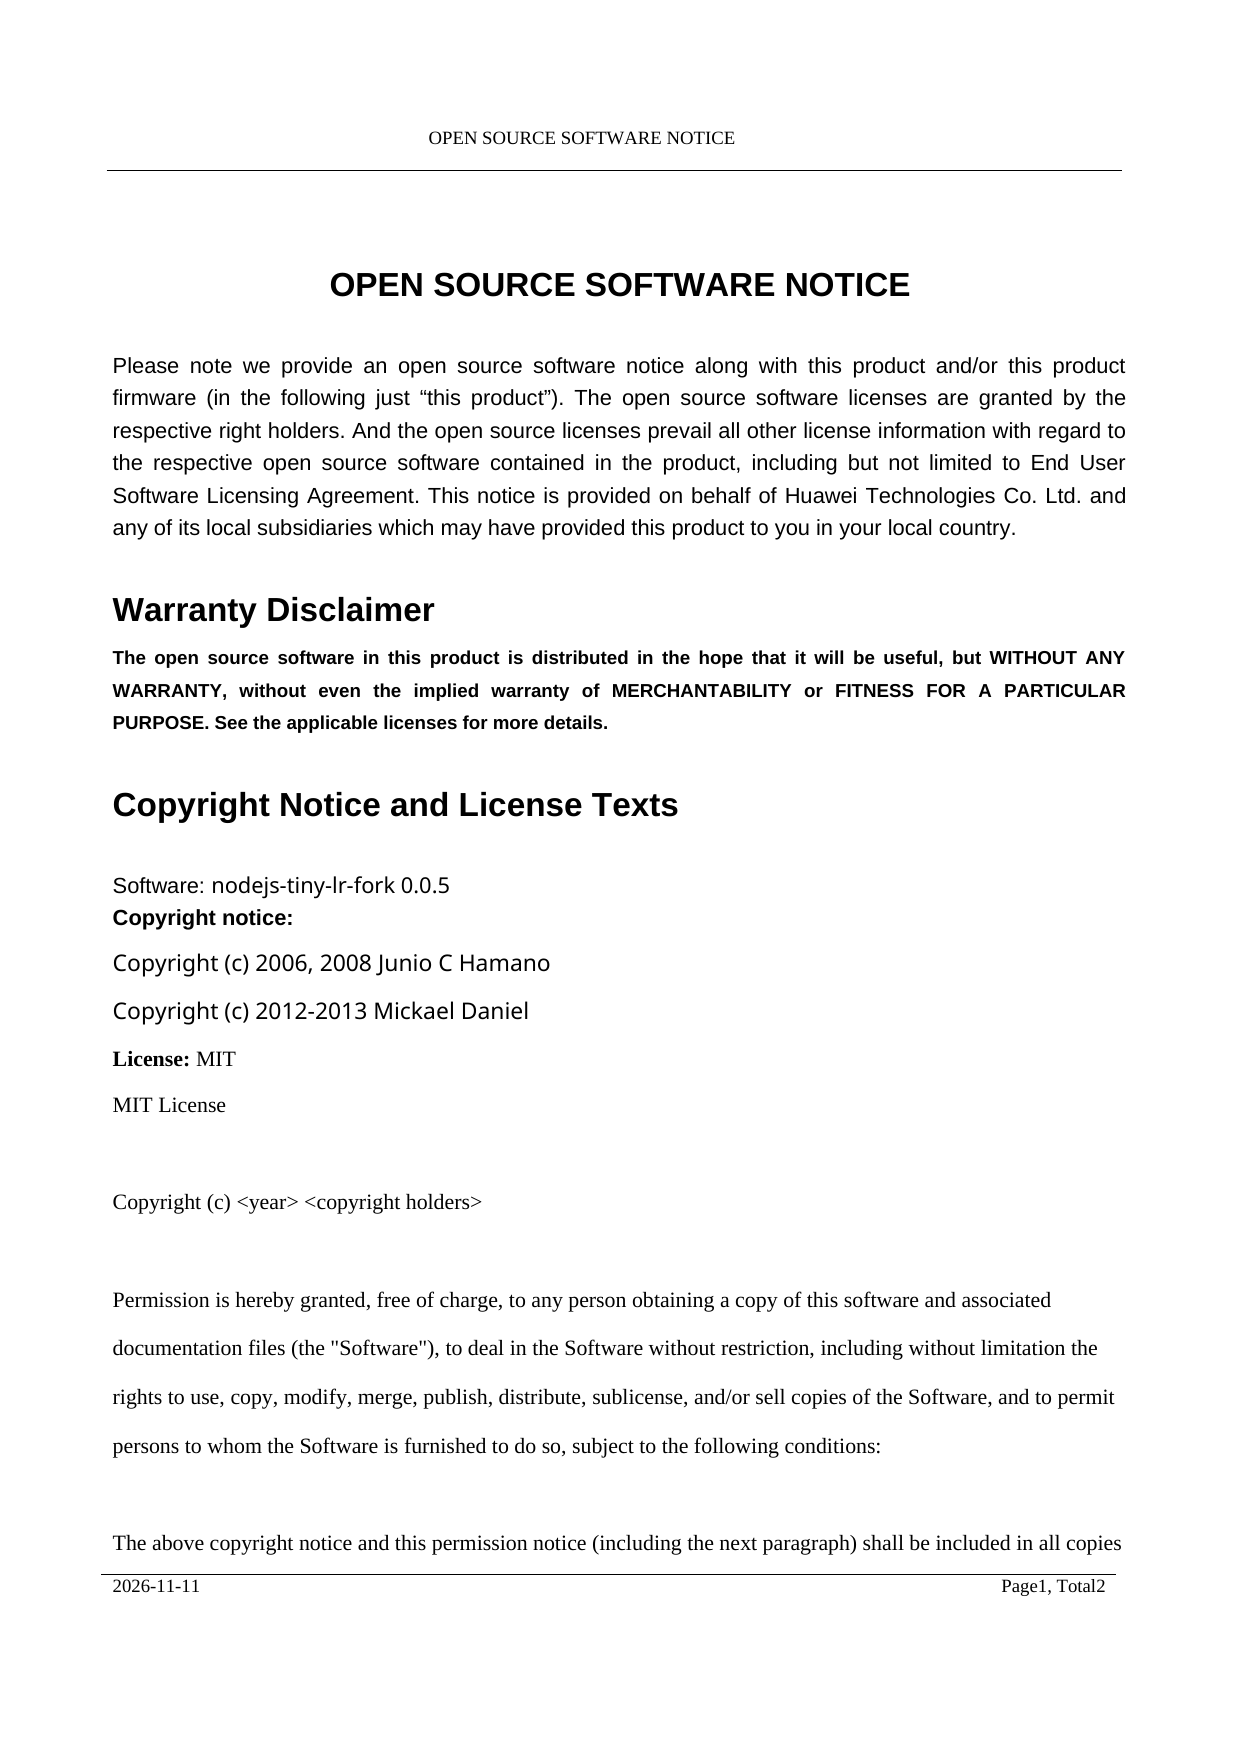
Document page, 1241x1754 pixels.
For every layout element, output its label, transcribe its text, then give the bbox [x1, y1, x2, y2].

text Copyright Notice and License Texts [112, 771, 1128, 836]
text Copyright notice: [112, 901, 1128, 934]
text Copyright (c) 2012-2013 Mickael Daniel [112, 995, 1128, 1027]
text Warranty Disclaimer [112, 576, 1128, 641]
text Copyright (c) 2006, 2008 Junio C Hamano [112, 947, 1128, 979]
text OPEN SOURCE SOFTWARE NOTICE [112, 251, 1128, 316]
text License: MIT [112, 1043, 1128, 1075]
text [112, 1088, 1128, 1559]
text The open source software in this product is distributed in the hope that it will be useful, but WITHOUT ANY WARRANTY, without even the implied warranty of MERCHANTABILITY or FITNESS FOR A PARTICULAR PURPOSE. See the applicable licenses for more details. [112, 641, 1128, 739]
text Software: nodejs-tiny-lr-fork 0.0.5 [112, 869, 1128, 901]
text Please note we provide an open source software notice along with this product and/or this product firmware (in the following just “this product”). The open source software licenses are granted by the respective right holders. And the open source licenses prevail all other license information with regard to the respective open source software contained in the product, including but not limited to End User Software Licensing Agreement. This notice is provided on behalf of Huawei Technologies Co. Ltd. and any of its local subsidiaries which may have provided this product to you in your local country. [112, 349, 1128, 544]
